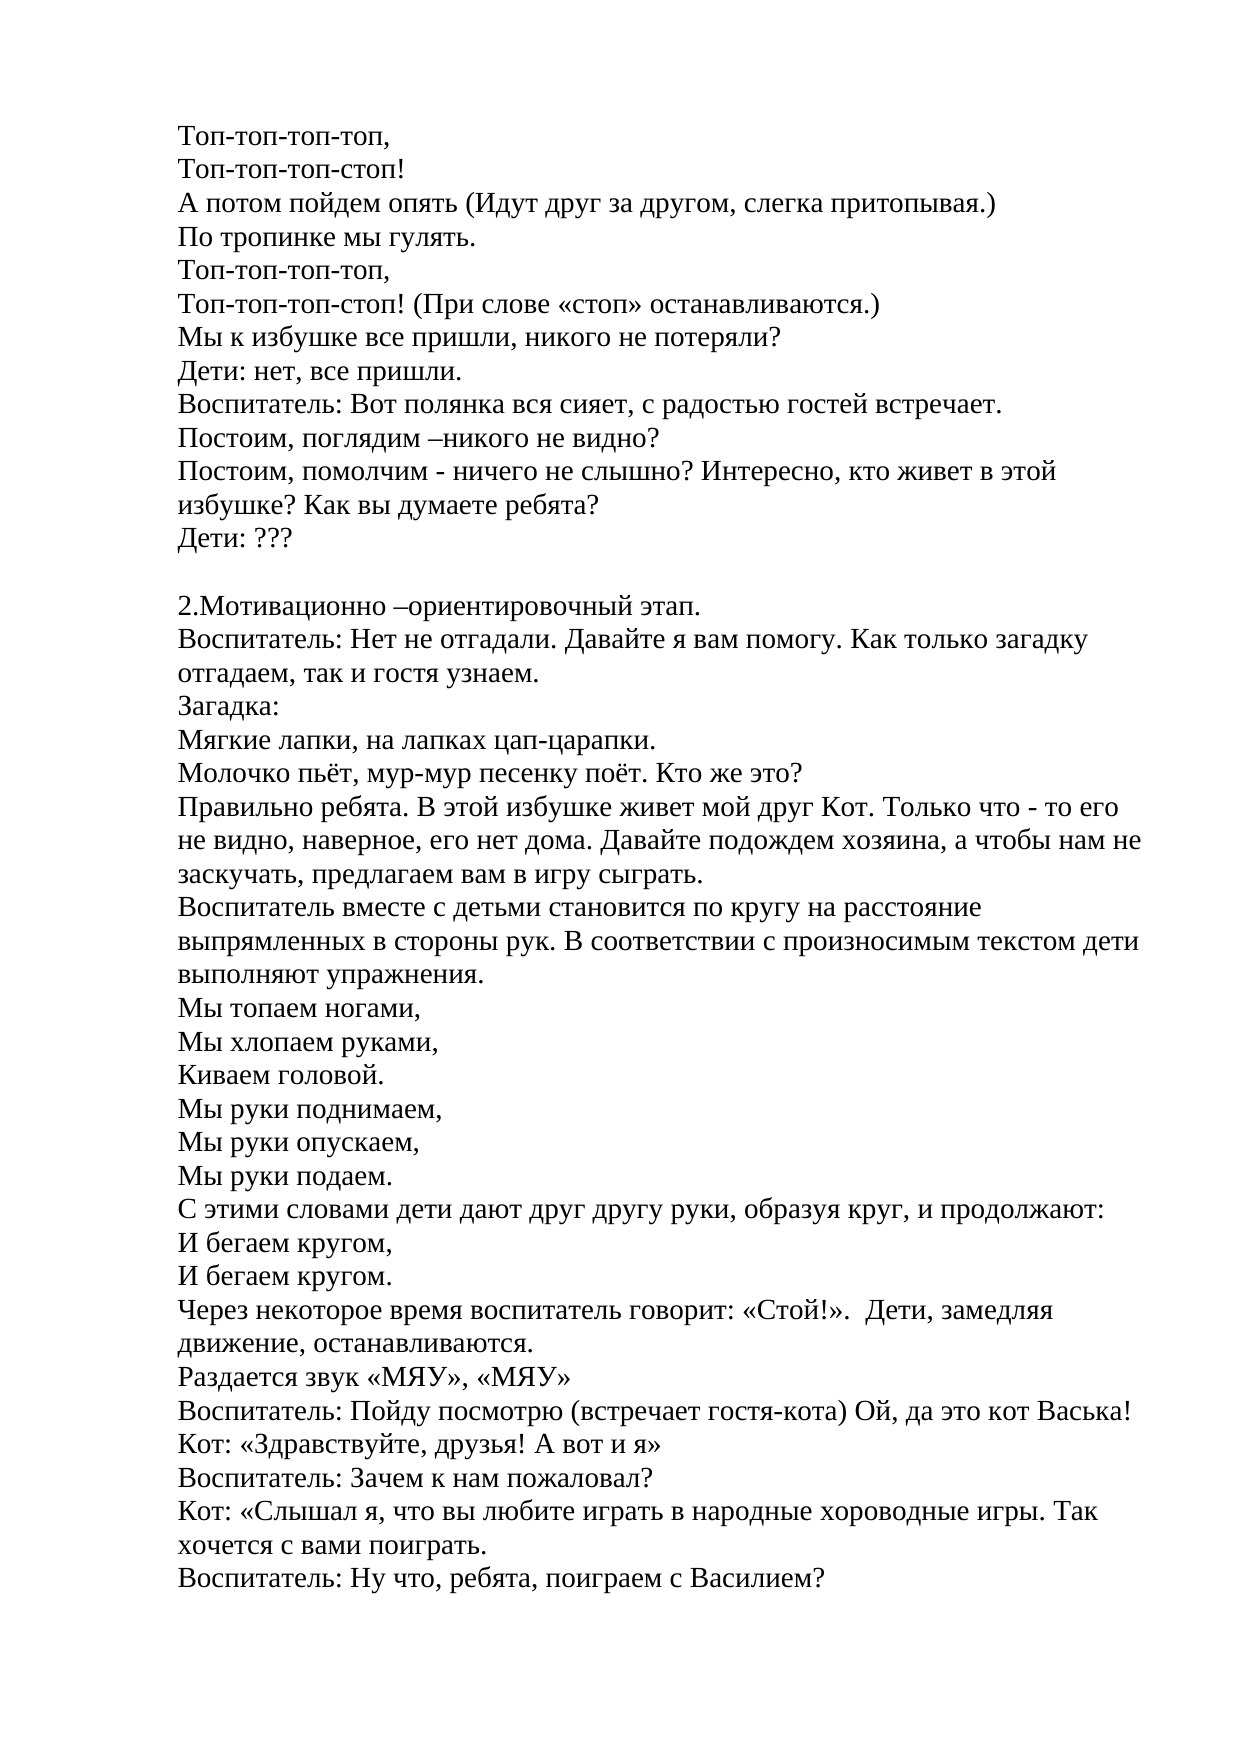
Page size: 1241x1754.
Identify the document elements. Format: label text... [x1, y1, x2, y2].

text Мы к избушке все пришли, никого не потеряли? [177, 319, 1152, 353]
text Воспитатель: Нет не отгадали. Давайте я вам помогу. Как только загадку отгадаем, так и гостя узнаем. [177, 621, 1152, 688]
text Раздается звук «МЯУ», «МЯУ» [177, 1359, 1152, 1393]
text Постоим, поглядим –никого не видно? [177, 420, 1152, 453]
text И бегаем кругом. [177, 1258, 1152, 1292]
text Воспитатель вместе с детьми становится по кругу на расстояние выпрямленных в стороны рук. В соответствии с произносимым текстом дети выполняют упражнения. [177, 889, 1152, 990]
text Воспитатель: Пойду посмотрю (встречает гостя-кота) Ой, да это кот Васька! [177, 1393, 1152, 1426]
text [177, 286, 1152, 319]
text 2.Мотивационно –ориентировочный этап. [177, 588, 1152, 621]
text По тропинке мы гулять. [177, 219, 1152, 252]
text Через некоторое время воспитатель говорит: «Стой!». Дети, замедляя движение, останавливаются. [177, 1292, 1152, 1359]
text Мы хлопаем руками, [177, 1024, 1152, 1057]
text Кот: «Здравствуйте, друзья! А вот и я» [177, 1426, 1152, 1460]
text Топ-топ-топ-топ, [177, 118, 1152, 152]
text Киваем головой. [177, 1057, 1152, 1091]
text И бегаем кругом, [177, 1225, 1152, 1258]
text Мы руки подаем. [177, 1158, 1152, 1191]
text Мы руки поднимаем, [177, 1091, 1152, 1124]
text С этими словами дети дают друг другу руки, образуя круг, и продолжают: [177, 1191, 1152, 1225]
text Воспитатель: Зачем к нам пожаловал? [177, 1460, 1152, 1493]
text Мы топаем ногами, [177, 990, 1152, 1024]
text Воспитатель: Ну что, ребята, поиграем с Василием? [177, 1560, 1152, 1594]
text Мы руки опускаем, [177, 1124, 1152, 1158]
text Дети: ??? [177, 521, 1152, 554]
text Правильно ребята. В этой избушке живет мой друг Кот. Только что - то его не видно, наверное, его нет дома. Давайте подождем хозяина, а чтобы нам не заскучать, предлагаем вам в игру сыграть. [177, 789, 1152, 889]
text Воспитатель: Вот полянка вся сияет, с радостью гостей встречает. [177, 386, 1152, 420]
text Молочко пьёт, мур-мур песенку поёт. Кто же это? [177, 755, 1152, 789]
text Топ-топ-топ-топ, [177, 252, 1152, 286]
text Дети: нет, все пришли. [177, 353, 1152, 386]
text Постоим, помолчим - ничего не слышно? Интересно, кто живет в этой избушке? Как вы думаете ребята? [177, 453, 1152, 521]
text Мягкие лапки, на лапках цап-царапки. [177, 722, 1152, 755]
text Загадка: [177, 688, 1152, 722]
text Топ-топ-топ-стоп! [177, 152, 1152, 185]
text Кот: «Слышал я, что вы любите играть в народные хороводные игры. Так хочется с вами поиграть. [177, 1493, 1152, 1560]
text А потом пойдем опять (Идут друг за другом, слегка притопывая.) [177, 185, 1152, 219]
